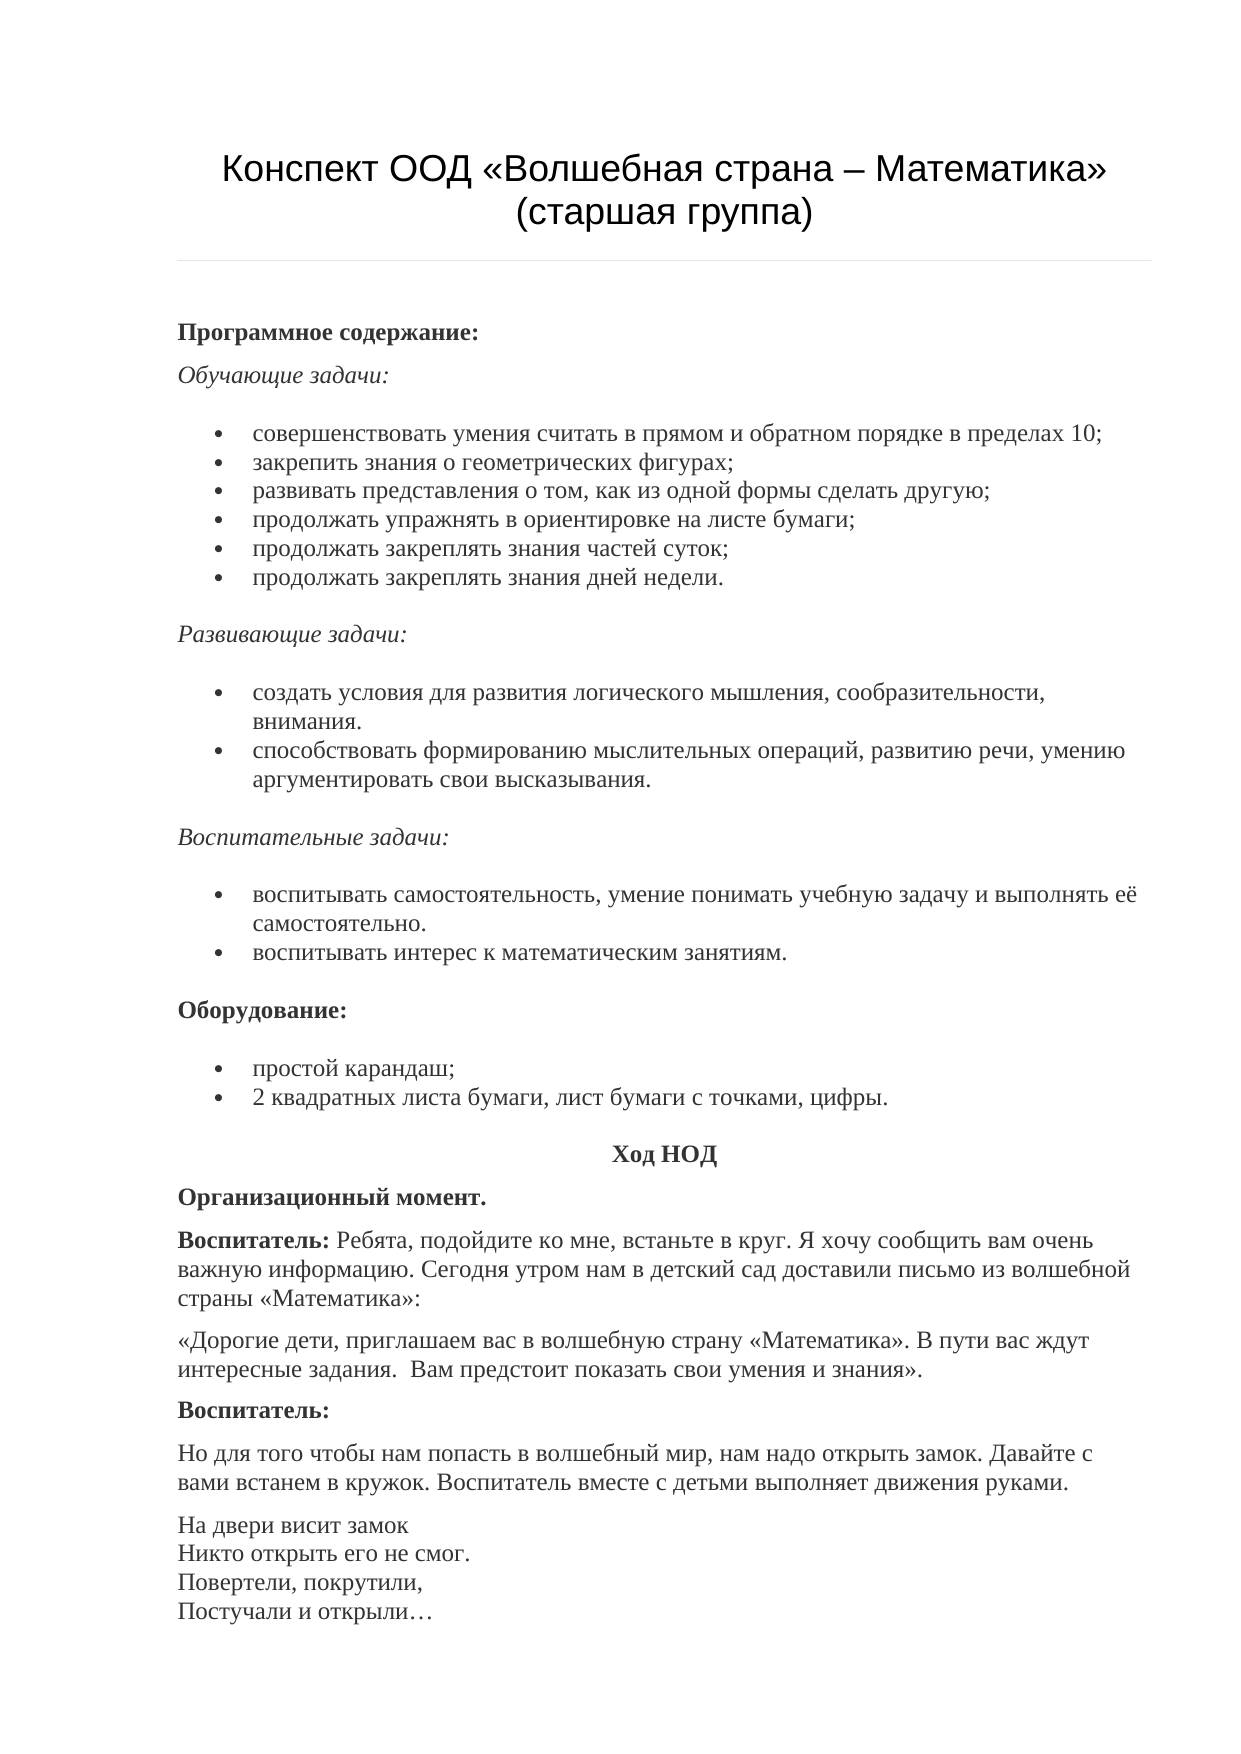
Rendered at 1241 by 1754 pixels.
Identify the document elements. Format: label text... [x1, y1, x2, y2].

list создать условия для развития логического мышления, сообразительности, внимания. [215, 677, 1152, 735]
text Конспект ООД «Волшебная страна – Математика» (старшая группа) [177, 146, 1152, 232]
text Ход НОД [177, 1139, 1152, 1168]
list способствовать формированию мыслительных операций, развитию речи, умению аргументировать свои высказывания. [215, 735, 1152, 792]
list воспитывать самостоятельность, умение понимать учебную задачу и выполнять её самостоятельно. [215, 879, 1152, 937]
text Воспитательные задачи: [177, 822, 1152, 850]
text «Дорогие дети, приглашаем вас в волшебную страну «Математика». В пути вас ждут интересные задания. Вам предстоит показать свои умения и знания». [177, 1325, 1152, 1383]
list продолжать упражнять в ориентировке на листе бумаги; [215, 504, 1152, 533]
text Воспитатель: [177, 1395, 1152, 1424]
list закрепить знания о геометрических фигурах; [215, 447, 1152, 475]
list развивать представления о том, как из одной формы сделать другую; [215, 475, 1152, 504]
text Воспитатель: Ребята, подойдите ко мне, встаньте в круг. Я хочу сообщить вам очень важную информацию. Сегодня утром нам в детский сад доставили письмо из волшебной страны «Математика»: [177, 1225, 1152, 1311]
text Обучающие задачи: [177, 360, 1152, 389]
list продолжать закреплять знания частей суток; [215, 533, 1152, 562]
text Организационный момент. [177, 1182, 1152, 1211]
text На двери висит замок Никто открыть его не смог. Повертели, покрутили, Постучали и открыли… [177, 1510, 1152, 1625]
list продолжать закреплять знания дней недели. [215, 562, 1152, 590]
list 2 квадратных листа бумаги, лист бумаги с точками, цифры. [215, 1082, 1152, 1110]
list простой карандаш; [215, 1053, 1152, 1082]
text Но для того чтобы нам попасть в волшебный мир, нам надо открыть замок. Давайте с вами встанем в кружок. Воспитатель вместе с детьми выполняет движения руками. [177, 1438, 1152, 1496]
text Оборудование: [177, 995, 1152, 1024]
list совершенствовать умения считать в прямом и обратном порядке в пределах 10; [215, 418, 1152, 447]
text Программное содержание: [177, 317, 1152, 346]
text Развивающие задачи: [177, 619, 1152, 648]
list воспитывать интерес к математическим занятиям. [215, 937, 1152, 966]
